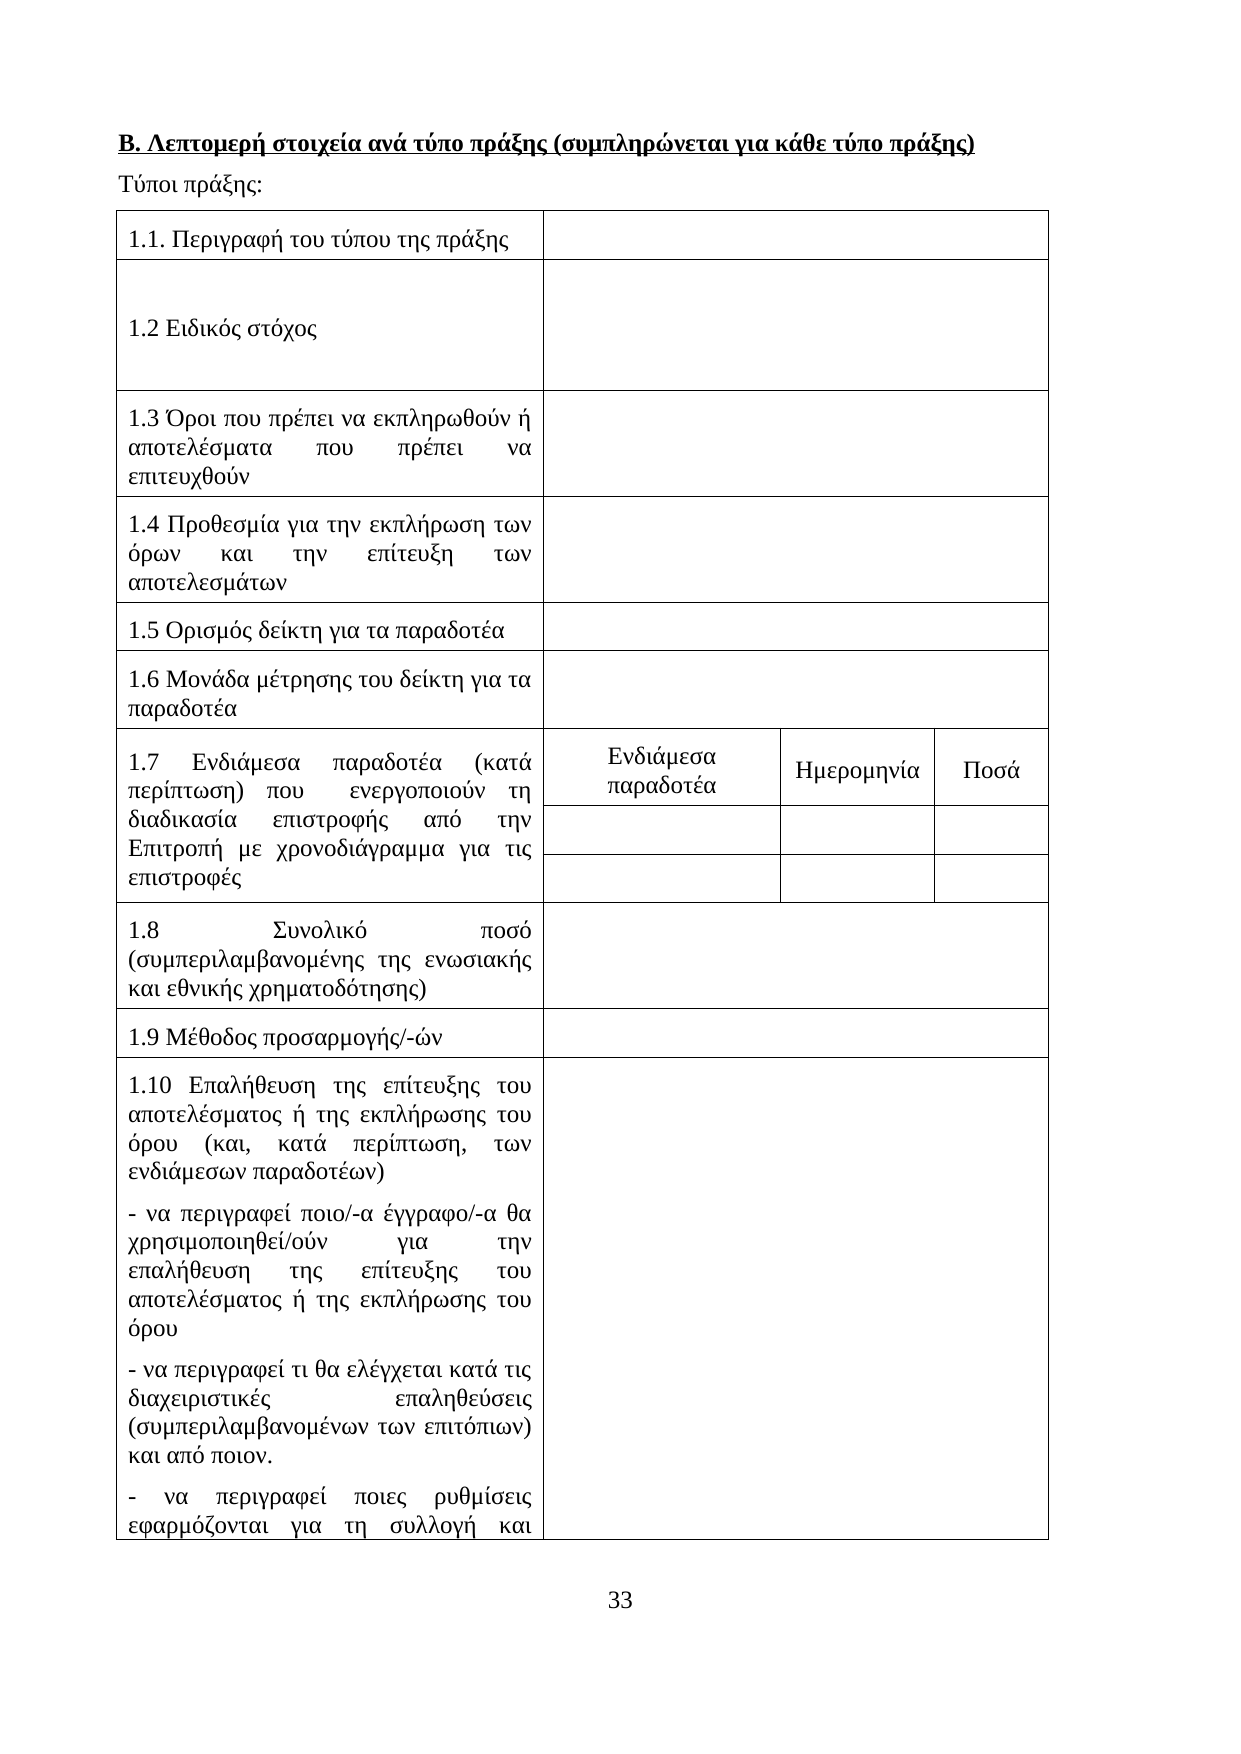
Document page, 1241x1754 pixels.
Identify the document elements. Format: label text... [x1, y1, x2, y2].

table_cell Ημερομηνία [781, 729, 934, 805]
table_cell [935, 855, 1048, 902]
table_cell [544, 260, 1048, 390]
table_cell 1.2 Ειδικός στόχος [117, 260, 543, 390]
table_cell [781, 855, 934, 902]
table_header [544, 211, 1048, 259]
table_cell [544, 651, 1048, 728]
table_cell 1.4 Προθεσμία για την εκπλήρωση των όρων και την επίτευξη των αποτελεσμάτων [117, 497, 543, 602]
table_cell [544, 1009, 1048, 1057]
table_cell [544, 903, 1048, 1008]
table_cell [544, 603, 1048, 650]
table_cell [544, 806, 780, 853]
text Τύποι πράξης: [118, 169, 1122, 198]
table_cell 1.9 Μέθοδος προσαρμογής/-ών [117, 1009, 543, 1057]
table_cell 1.6 Μονάδα μέτρησης του δείκτη για τα παραδοτέα [117, 651, 543, 728]
text Β. Λεπτομερή στοιχεία ανά τύπο πράξης (συμπληρώνεται για κάθε τύπο πράξης) [118, 128, 1122, 156]
table_header 1.1. Περιγραφή του τύπου της πράξης [117, 211, 543, 259]
table_cell [935, 806, 1048, 853]
table_cell Ποσά [935, 729, 1048, 805]
table_cell Ενδιάμεσα παραδοτέα [544, 729, 780, 805]
table_cell [544, 391, 1048, 496]
table_cell [544, 497, 1048, 602]
table_cell 1.5 Ορισμός δείκτη για τα παραδοτέα [117, 603, 543, 650]
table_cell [117, 1058, 543, 1539]
table_cell [781, 806, 934, 853]
table_cell [544, 855, 780, 902]
table_cell 1.7 Ενδιάμεσα παραδοτέα (κατά περίπτωση) που ενεργοποιούν τη διαδικασία επιστροφής από την Επιτροπή με χρονοδιάγραμμα για τις επιστροφές [117, 729, 543, 902]
table_cell [544, 1058, 1048, 1539]
table_cell 1.3 Όροι που πρέπει να εκπληρωθούν ή αποτελέσματα που πρέπει να επιτευχθούν [117, 391, 543, 496]
table_cell 1.8 Συνολικό ποσό (συμπεριλαμβανομένης της ενωσιακής και εθνικής χρηματοδότησης) [117, 903, 543, 1008]
